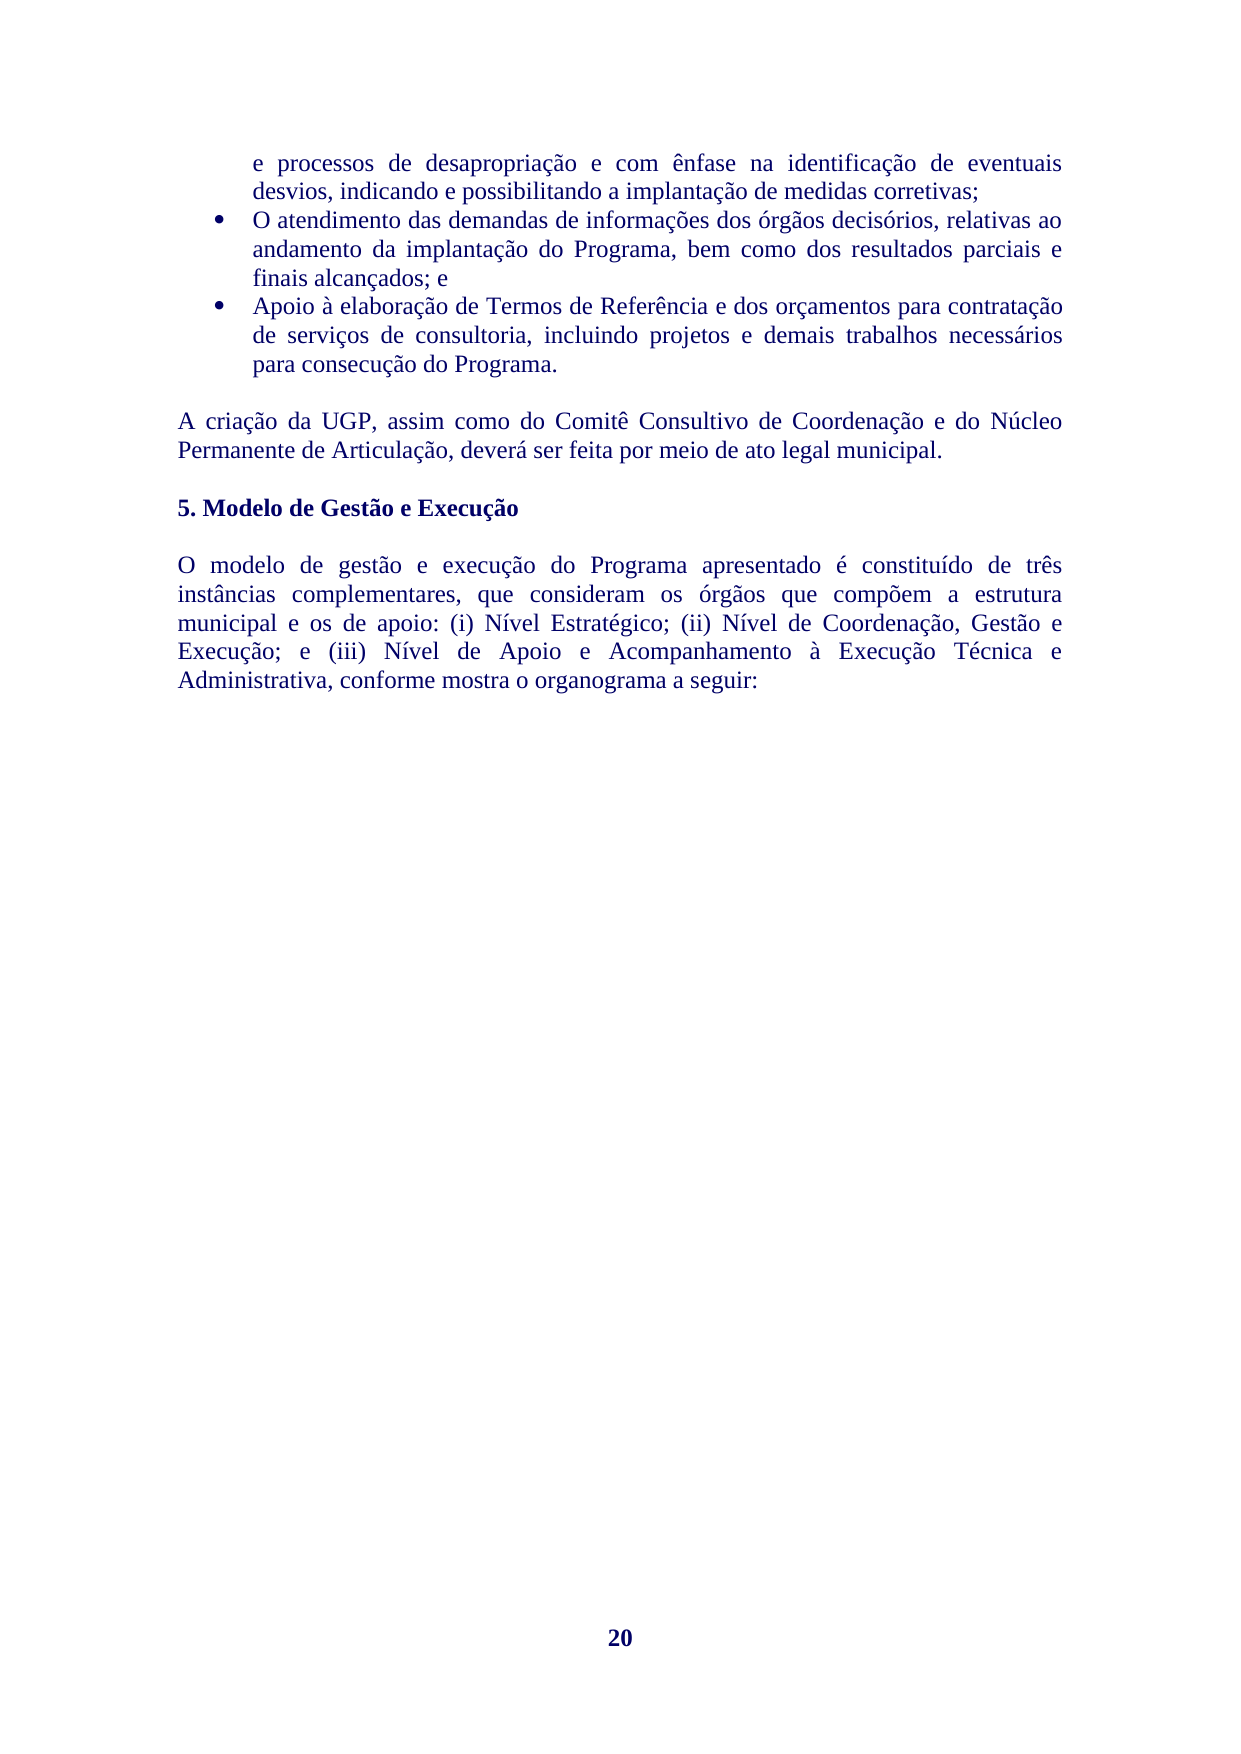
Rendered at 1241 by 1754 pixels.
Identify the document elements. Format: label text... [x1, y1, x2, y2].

text A criação da UGP, assim como do Comitê Consultivo de Coordenação e do Núcleo Permanente de Articulação, deverá ser feita por meio de ato legal municipal. [177, 406, 1063, 464]
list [215, 148, 1063, 205]
list O atendimento das demandas de informações dos órgãos decisórios, relativas ao andamento da implantação do Programa, bem como dos resultados parciais e finais alcançados; e [215, 205, 1063, 291]
list Apoio à elaboração de Termos de Referência e dos orçamentos para contratação de serviços de consultoria, incluindo projetos e demais trabalhos necessários para consecução do Programa. [215, 291, 1063, 378]
text O modelo de gestão e execução do Programa apresentado é constituído de três instâncias complementares, que consideram os órgãos que compõem a estrutura municipal e os de apoio: (i) Nível Estratégico; (ii) Nível de Coordenação, Gestão e Execução; e (iii) Nível de Apoio e Acompanhamento à Execução Técnica e Administrativa, conforme mostra o organograma a seguir: [177, 550, 1063, 694]
text 5. Modelo de Gestão e Execução [140, 493, 1063, 521]
